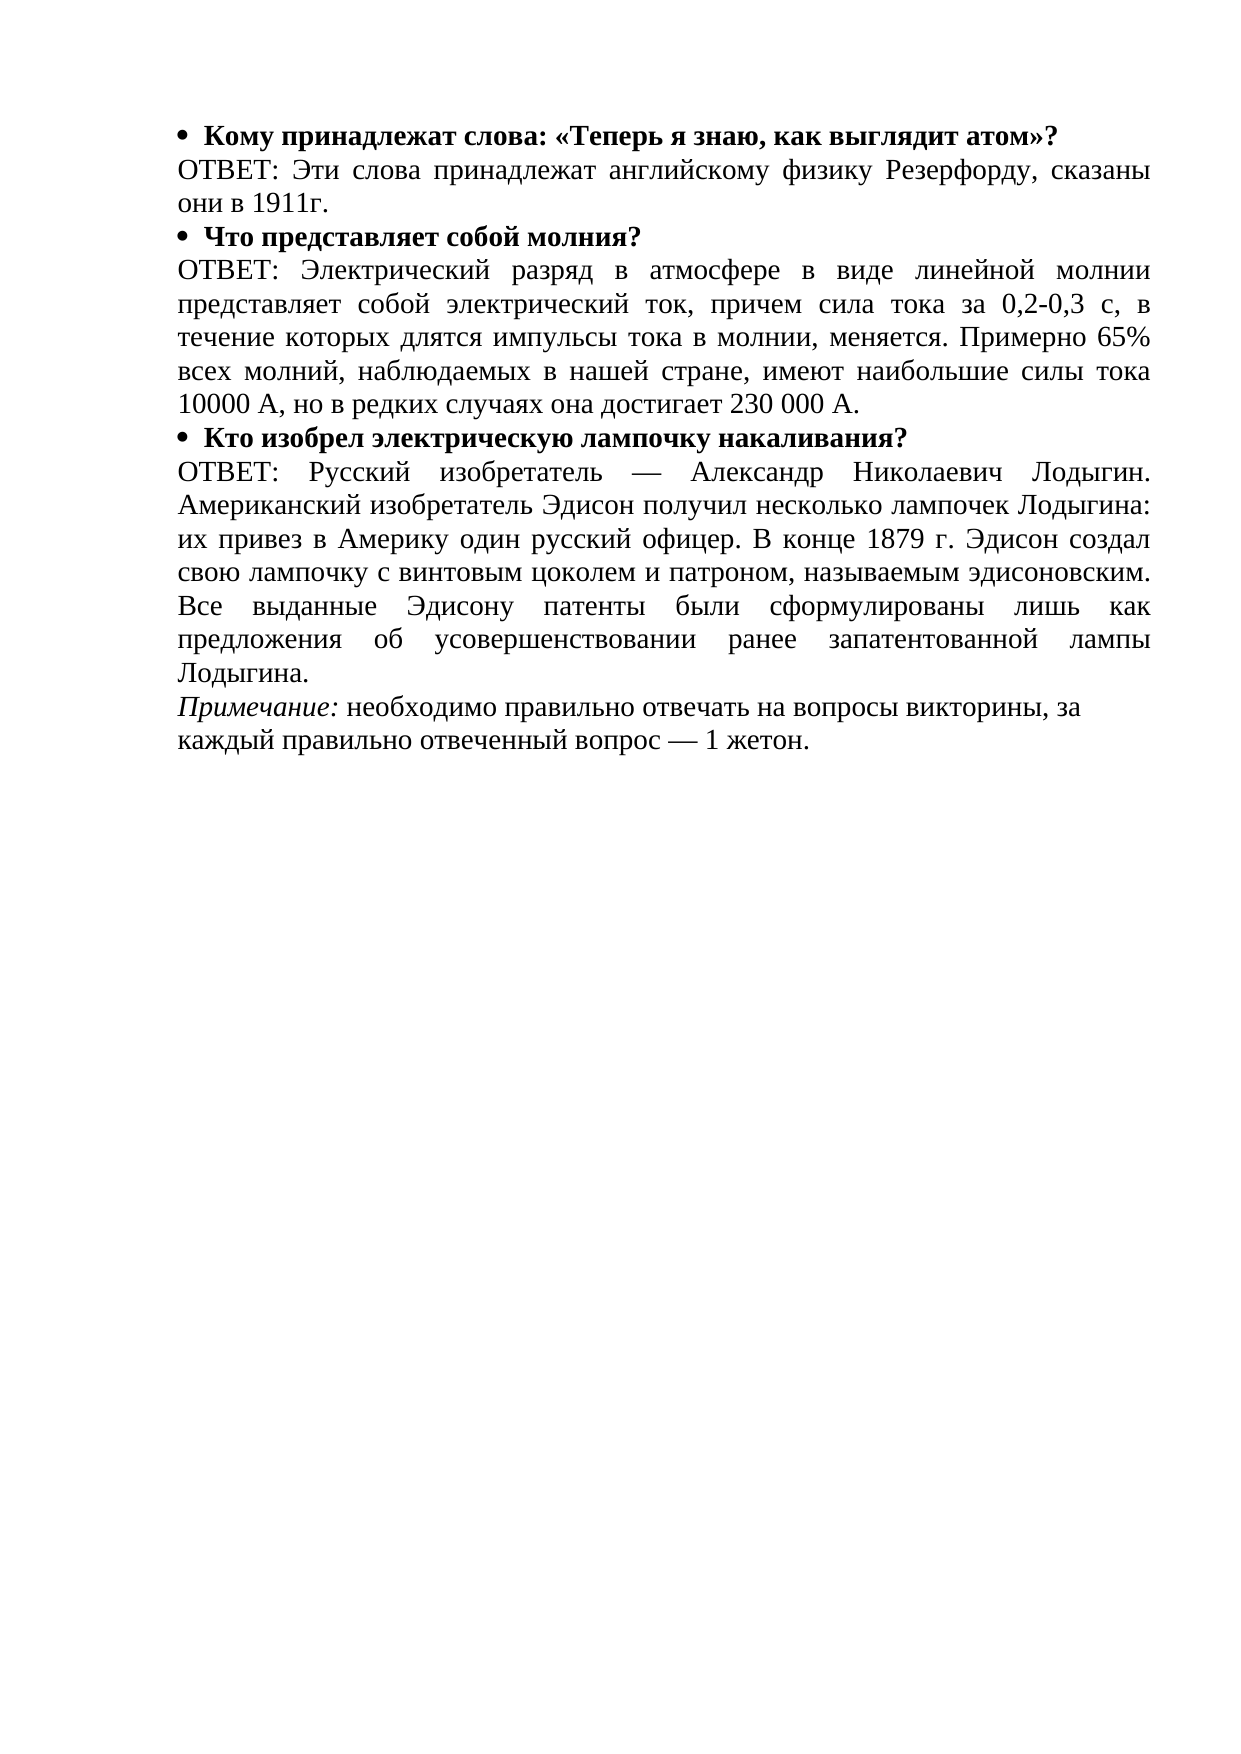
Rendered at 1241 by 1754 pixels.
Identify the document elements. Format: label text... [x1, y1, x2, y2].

text Что представляет собой молния? [177, 219, 1152, 252]
text Кому принадлежат слова: «Теперь я знаю, как выглядит атом»? [177, 118, 1152, 152]
text ОТВЕТ: Русский изобретатель — Александр Николаевич Лодыгин. Американский изобретатель Эдисон получил несколько лампочек Лодыгина: их привез в Америку один русский офицер. В конце 1879 г. Эдисон создал свою лампочку с винтовым цоколем и патроном, называемым эдисоновским. Все выданные Эдисону патенты были сформулированы лишь как предложения об усовершенствовании ранее запатентованной лампы Лодыгина. [177, 454, 1152, 689]
text ОТВЕТ: Эти слова принадлежат английскому физику Резерфорду, сказаны они в 1911г. [177, 152, 1152, 219]
text Примечание: необходимо правильно отвечать на вопросы викторины, за [177, 689, 1152, 722]
text Кто изобрел электрическую лампочку накаливания? [177, 420, 1152, 454]
text ОТВЕТ: Электрический разряд в атмосфере в виде линейной молнии представляет собой электрический ток, причем сила тока за 0,2-0,3 с, в течение которых длятся импульсы тока в молнии, меняется. Примерно 65% всех молний, наблюдаемых в нашей стране, имеют наибольшие силы тока 10000 А, но в редких случаях она достигает 230 000 А. [177, 252, 1152, 420]
text каждый правильно отвеченный вопрос — 1 жетон. [177, 722, 1152, 756]
